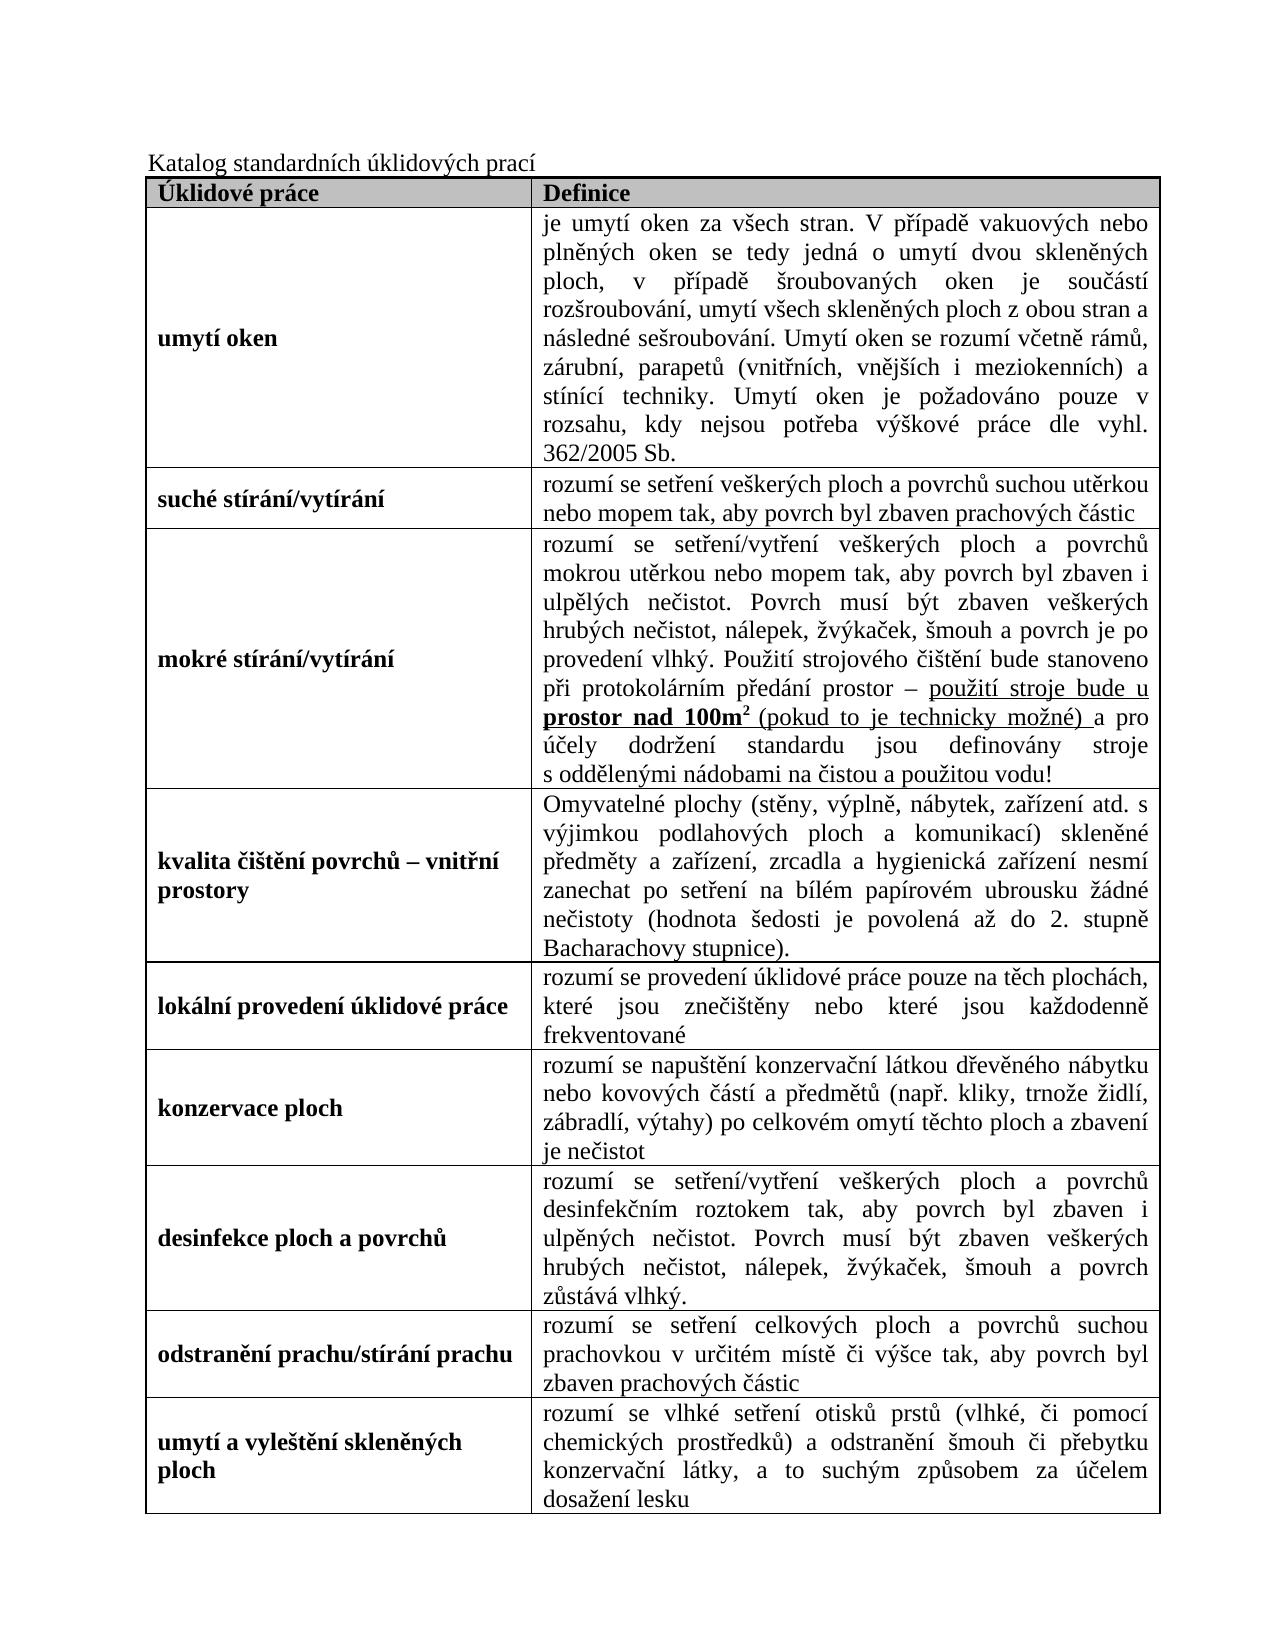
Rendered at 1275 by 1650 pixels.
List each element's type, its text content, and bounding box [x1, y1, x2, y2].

table_cell rozumí se setření veškerých ploch a povrchů suchou utěrkou nebo mopem tak, aby povrch byl zbaven prachových částic [532, 468, 1159, 528]
table_cell kvalita čištění povrchů – vnitřní prostory [147, 789, 531, 961]
text Katalog standardních úklidových prací [148, 148, 1127, 176]
table_cell lokální provedení úklidové práce [147, 963, 531, 1049]
table_cell konzervace ploch [147, 1050, 531, 1165]
table_cell rozumí se napuštění konzervační látkou dřevěného nábytku nebo kovových částí a předmětů (např. kliky, trnože židlí, zábradlí, výtahy) po celkovém omytí těchto ploch a zbavení je nečistot [532, 1050, 1159, 1165]
table_cell mokré stírání/vytírání [147, 529, 531, 788]
table_cell rozumí se setření/vytření veškerých ploch a povrchů desinfekčním roztokem tak, aby povrch byl zbaven i ulpěných nečistot. Povrch musí být zbaven veškerých hrubých nečistot, nálepek, žvýkaček, šmouh a povrch zůstává vlhký. [532, 1166, 1159, 1309]
table_cell rozumí se vlhké setření otisků prstů (vlhké, či pomocí chemických prostředků) a odstranění šmouh či přebytku konzervační látky, a to suchým způsobem za účelem dosažení lesku [532, 1398, 1159, 1513]
table_cell Omyvatelné plochy (stěny, výplně, nábytek, zařízení atd. s výjimkou podlahových ploch a komunikací) skleněné předměty a zařízení, zrcadla a hygienická zařízení nesmí zanechat po setření na bílém papírovém ubrousku žádné nečistoty (hodnota šedosti je povolená až do 2. stupně Bacharachovy stupnice). [532, 789, 1159, 961]
table_cell suché stírání/vytírání [147, 468, 531, 528]
table_cell umytí a vyleštění skleněných ploch [147, 1398, 531, 1513]
table_cell desinfekce ploch a povrchů [147, 1166, 531, 1309]
table_cell umytí oken [147, 208, 531, 467]
table_header Úklidové práce [147, 179, 531, 207]
table_cell rozumí se setření celkových ploch a povrchů suchou prachovkou v určitém místě či výšce tak, aby povrch byl zbaven prachových částic [532, 1311, 1159, 1397]
table_cell rozumí se setření/vytření veškerých ploch a povrchů mokrou utěrkou nebo mopem tak, aby povrch byl zbaven i ulpělých nečistot. Povrch musí být zbaven veškerých hrubých nečistot, nálepek, žvýkaček, šmouh a povrch je po provedení vlhký. Použití strojového čištění bude stanoveno při protokolárním předání prostor – použití stroje bude u prostor nad 100m2 (pokud to je technicky možné) a pro účely dodržení standardu jsou definovány stroje s oddělenými nádobami na čistou a použitou vodu! [532, 529, 1159, 788]
table_cell rozumí se provedení úklidové práce pouze na těch plochách, které jsou znečištěny nebo které jsou každodenně frekventované [532, 963, 1159, 1049]
table_cell odstranění prachu/stírání prachu [147, 1311, 531, 1397]
table_cell je umytí oken za všech stran. V případě vakuových nebo plněných oken se tedy jedná o umytí dvou skleněných ploch, v případě šroubovaných oken je součástí rozšroubování, umytí všech skleněných ploch z obou stran a následné sešroubování. Umytí oken se rozumí včetně rámů, zárubní, parapetů (vnitřních, vnějších i meziokenních) a stínící techniky. Umytí oken je požadováno pouze v rozsahu, kdy nejsou potřeba výškové práce dle vyhl. 362/2005 Sb. [532, 208, 1159, 467]
table_header Definice [532, 179, 1159, 207]
